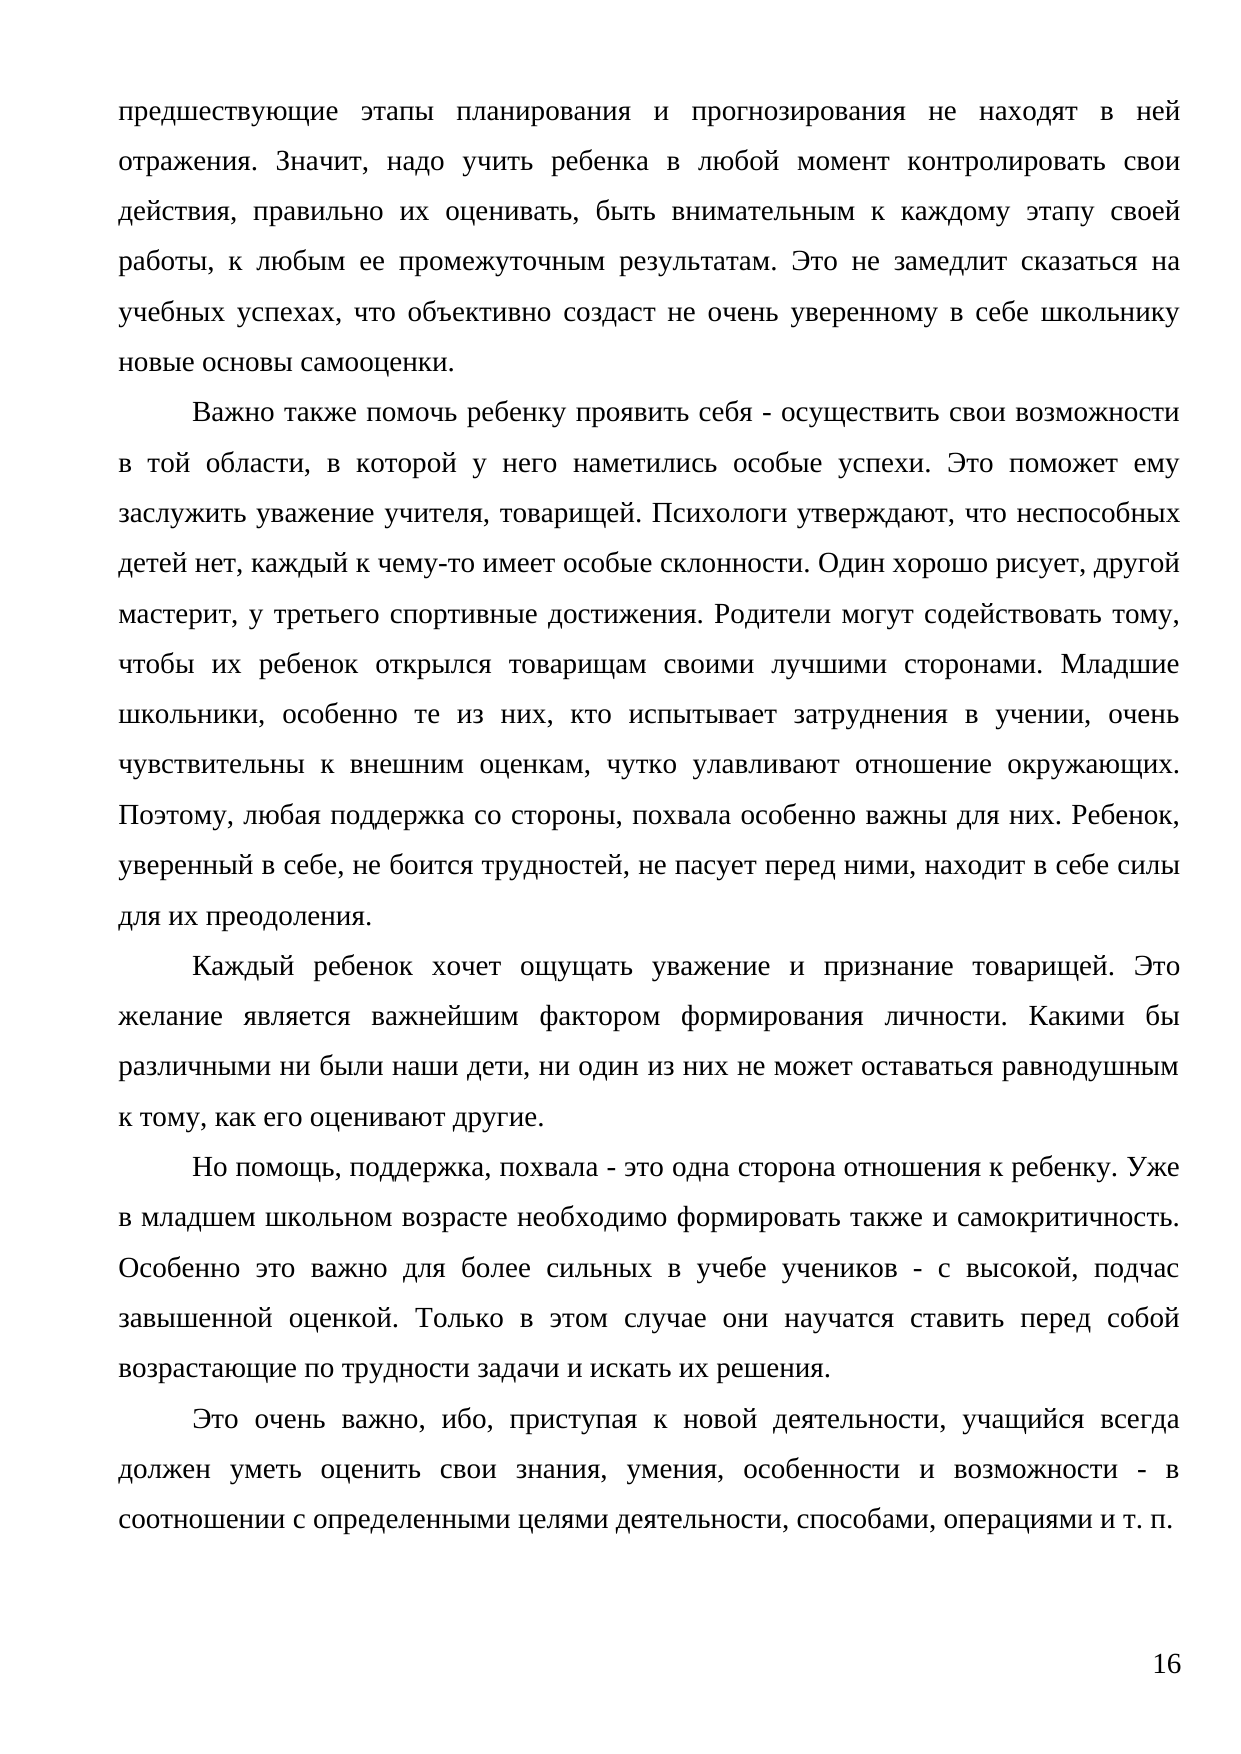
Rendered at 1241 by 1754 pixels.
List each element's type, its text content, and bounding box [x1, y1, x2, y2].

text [118, 93, 1181, 378]
text Но помощь, поддержка, похвала - это одна сторона отношения к ребенку. Уже в младшем школьном возрасте необходимо формировать также и самокритичность. Особенно это важно для более сильных в учебе учеников - с высокой, подчас завышенной оценкой. Только в этом случае они научатся ставить перед собой возрастающие по трудности задачи и искать их решения. [118, 1149, 1181, 1384]
text Это очень важно, ибо, приступая к новой деятельности, учащийся всегда должен уметь оценить свои знания, умения, особенности и возможности - в соотношении с определенными целями деятельности, способами, операциями и т. п. [118, 1401, 1181, 1535]
text Каждый ребенок хочет ощущать уважение и признание товарищей. Это желание является важнейшим фактором формирования личности. Какими бы различными ни были наши дети, ни один из них не может оставаться равнодушным к тому, как его оценивают другие. [118, 948, 1181, 1132]
text Важно также помочь ребенку проявить себя - осуществить свои возможности в той области, в которой у него наметились особые успехи. Это поможет ему заслужить уважение учителя, товарищей. Психологи утверждают, что неспособных детей нет, каждый к чему-то имеет особые склонности. Один хорошо рисует, другой мастерит, у третьего спортивные достижения. Родители могут содействовать тому, чтобы их ребенок открылся товарищам своими лучшими сторонами. Младшие школьники, особенно те из них, кто испытывает затруднения в учении, очень чувствительны к внешним оценкам, чутко улавливают отношение окружающих. Поэтому, любая поддержка со стороны, похвала особенно важны для них. Ребенок, уверенный в себе, не боится трудностей, не пасует перед ними, находит в себе силы для их преодоления. [118, 394, 1181, 931]
